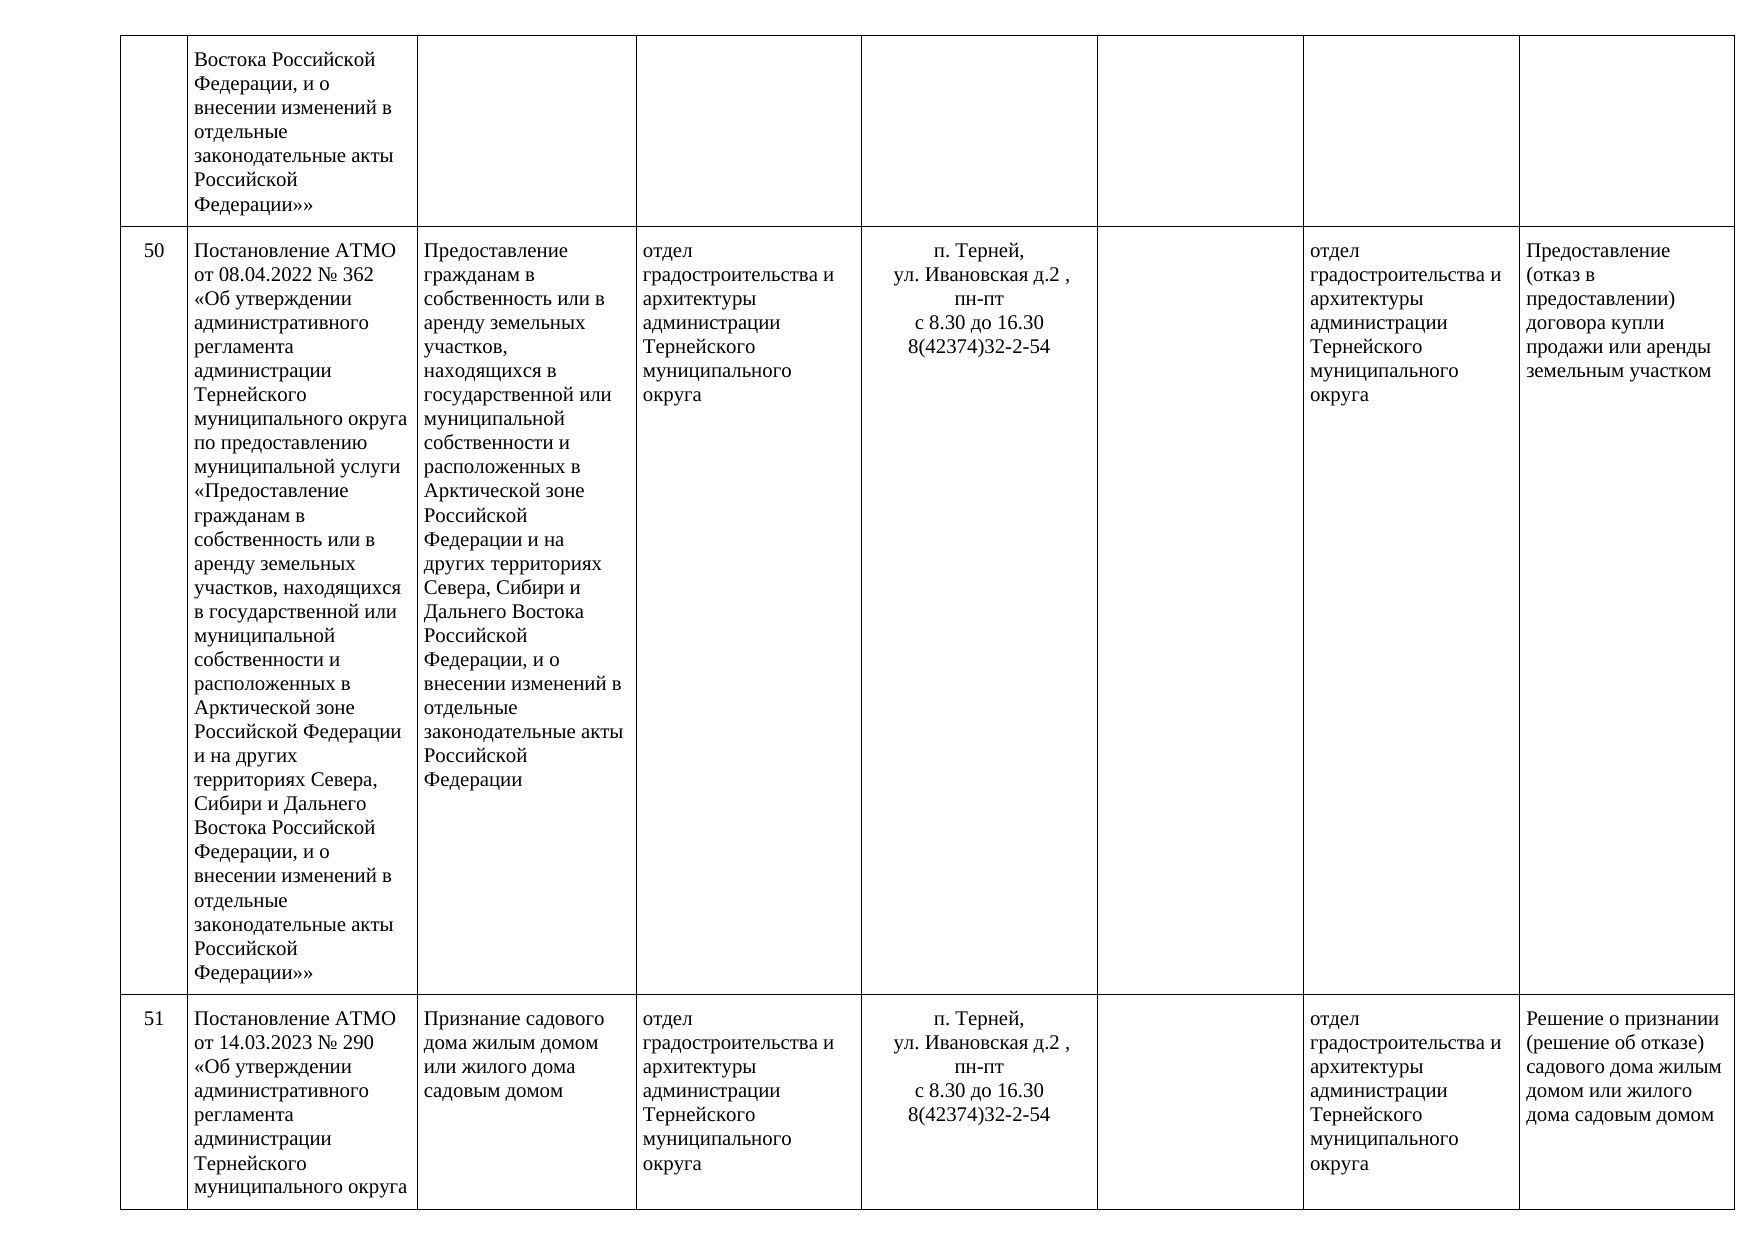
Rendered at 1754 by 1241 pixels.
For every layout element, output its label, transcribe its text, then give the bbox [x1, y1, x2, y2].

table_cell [862, 36, 1097, 226]
table_cell - [1098, 36, 1303, 226]
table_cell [1304, 995, 1519, 1209]
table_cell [418, 995, 636, 1209]
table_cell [188, 36, 417, 226]
table_cell [1098, 995, 1303, 1209]
table_cell Постановление АТМО от 08.04.2022 № 362 «Об утверждении административного регламента администрации Тернейского муниципального округа по предоставлению муниципальной услуги «Предоставление гражданам в собственность или в аренду земельных участков, находящихся в государственной или муниципальной собственности и расположенных в Арктической зоне Российской Федерации и на других территориях Севера, Сибири и Дальнего Востока Российской Федерации, и о внесении изменений в отдельные законодательные акты Российской Федерации»» [188, 227, 417, 994]
table_cell Предоставление гражданам в собственность или в аренду земельных участков, находящихся в государственной или муниципальной собственности и расположенных в Арктической зоне Российской Федерации и на других территориях Севера, Сибири и Дальнего Востока Российской Федерации, и о внесении изменений в отдельные законодательные акты Российской Федерации [418, 227, 636, 994]
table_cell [637, 36, 861, 226]
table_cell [188, 995, 417, 1209]
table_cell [418, 36, 636, 226]
table_cell отдел градостроительства и архитектуры администрации Тернейского муниципального округа [637, 227, 861, 994]
table_cell 51 [121, 995, 187, 1209]
table_cell п. Терней, ул. Ивановская д.2 , пн-пт с 8.30 до 16.30 8(42374)32-2-54 [862, 227, 1097, 994]
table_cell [1520, 36, 1734, 226]
table_cell 49 [121, 36, 187, 226]
table_cell Предоставление (отказ в предоставлении) договора купли продажи или аренды земельным участком [1520, 227, 1734, 994]
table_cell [862, 995, 1097, 1209]
table_cell [1098, 227, 1303, 994]
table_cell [637, 995, 861, 1209]
table_cell 50 [121, 227, 187, 994]
table_cell отдел градостроительства и архитектуры администрации Тернейского муниципального округа [1304, 227, 1519, 994]
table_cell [1520, 995, 1734, 1209]
table_cell - [1304, 36, 1519, 226]
